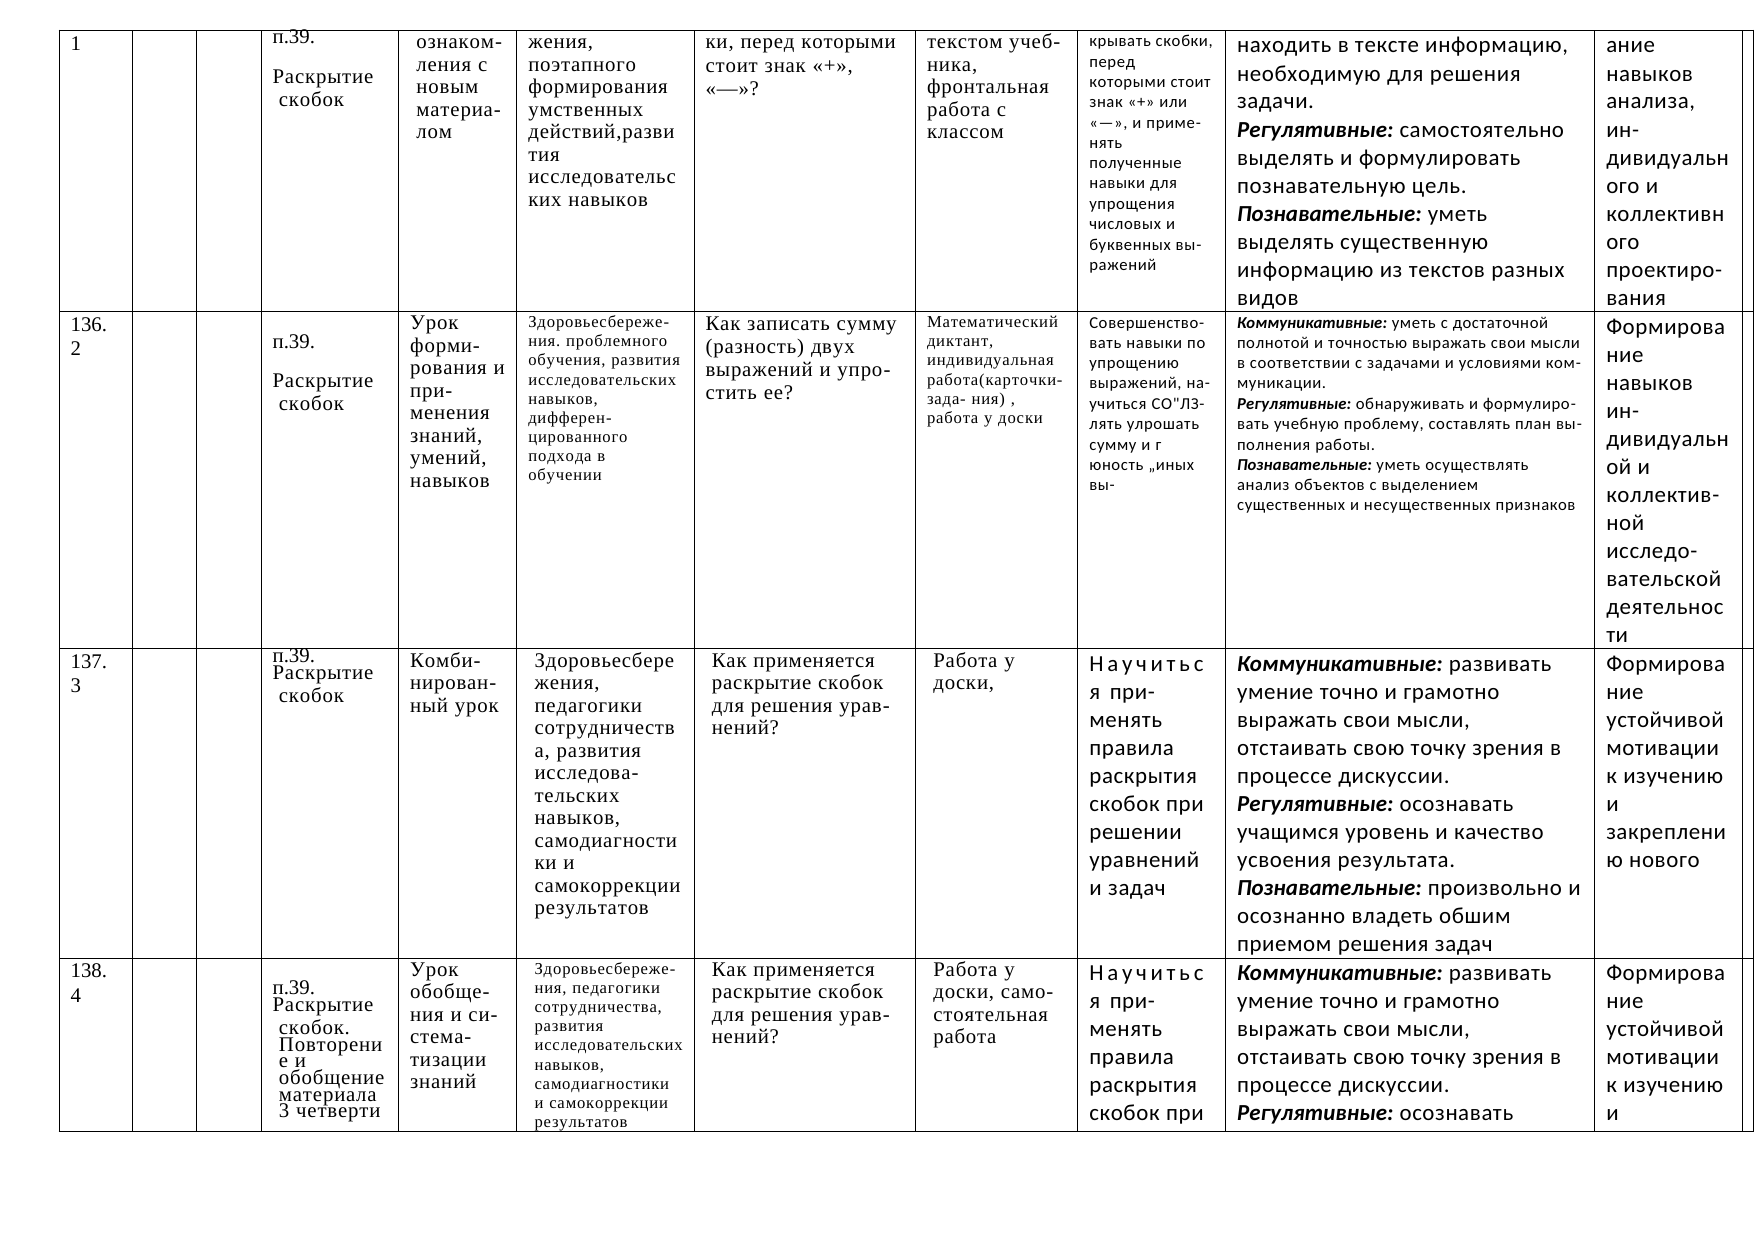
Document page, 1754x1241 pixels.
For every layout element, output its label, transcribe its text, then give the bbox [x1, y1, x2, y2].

table_cell [133, 649, 196, 957]
table_cell [197, 312, 261, 648]
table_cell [399, 31, 516, 311]
table_cell п.39. Раскрытие скобок [262, 312, 398, 648]
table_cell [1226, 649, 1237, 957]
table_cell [695, 31, 915, 311]
table_cell 136. 2 [60, 312, 132, 648]
table_cell Формирование навыков индивидуальной и коллективной исследовательской деятельности [1628, 312, 1742, 648]
table_cell Урок формирования и применения знаний, умений, навыков [399, 312, 516, 648]
table_cell [197, 959, 261, 1131]
table_cell Здоровьесбережения, педагогики сотрудничества, развития исследовательских навыков, самодиагностики и самокоррекции результатов [517, 649, 694, 957]
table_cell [916, 31, 1077, 311]
table_cell [133, 959, 196, 1131]
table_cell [1078, 959, 1225, 1131]
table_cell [517, 959, 694, 1131]
table_cell [1743, 649, 1753, 957]
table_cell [262, 31, 398, 311]
table_cell Работа у доски, [916, 649, 1077, 957]
table_cell п.39. Раскрытие скобок [262, 649, 398, 957]
table_cell Как применяется раскрытие скобок для решения уравнений? [695, 649, 915, 957]
table_cell Научиться применять правила раскрытия скобок при решении уравнений и задач [1078, 649, 1225, 957]
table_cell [517, 31, 694, 311]
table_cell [1595, 959, 1742, 1131]
table_cell Формирование навыков анализа, индивидуального и коллективного проектирования [1639, 31, 1742, 311]
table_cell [399, 959, 516, 1131]
table_cell [197, 649, 261, 957]
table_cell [916, 959, 1077, 1131]
table_cell Совершенствовать навыки по упрощению выражений, научиться СО"ЛЗ- лять улрошать сумму и г юность „иных вы- [1078, 312, 1225, 648]
table_cell Комбинированный урок [399, 649, 516, 957]
table_cell Математический диктант, индивидуальная работа(карточки-зада- ния) , работа у доски [916, 312, 1077, 648]
table_cell [197, 31, 261, 311]
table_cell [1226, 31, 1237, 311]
table_cell 135. 1 [60, 31, 132, 311]
table_cell 137. 3 [60, 649, 132, 957]
table_cell [1743, 959, 1753, 1131]
table_cell Формирование устойчивой мотивации к изучению и закреплению нового [1595, 649, 1742, 957]
table_cell [1743, 31, 1753, 311]
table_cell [262, 959, 398, 1131]
table_cell Здоровьесбережения. проблемного обучения, развития исследовательских навыков, дифференцированного подхода в обучении [517, 312, 694, 648]
table_cell 138. 4 [60, 959, 132, 1131]
table_cell [133, 31, 196, 311]
table_cell [1743, 312, 1753, 648]
table_cell Как записать сумму (разность) двух выражений и упростить ее? [695, 312, 915, 648]
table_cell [695, 959, 915, 1131]
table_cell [1078, 31, 1225, 311]
table_cell [133, 312, 196, 648]
table_cell Коммуникативные: уметь с достаточной полнотой и точностью выражать свои мысли в соответствии с задачами и условиями коммуникации. Регулятивные: обнаруживать и формулировать учебную проблему, составлять план выполнения работы. Познавательные: уметь осуществлять анализ объектов с выделением существенных и несущественных признаков [1226, 312, 1594, 648]
